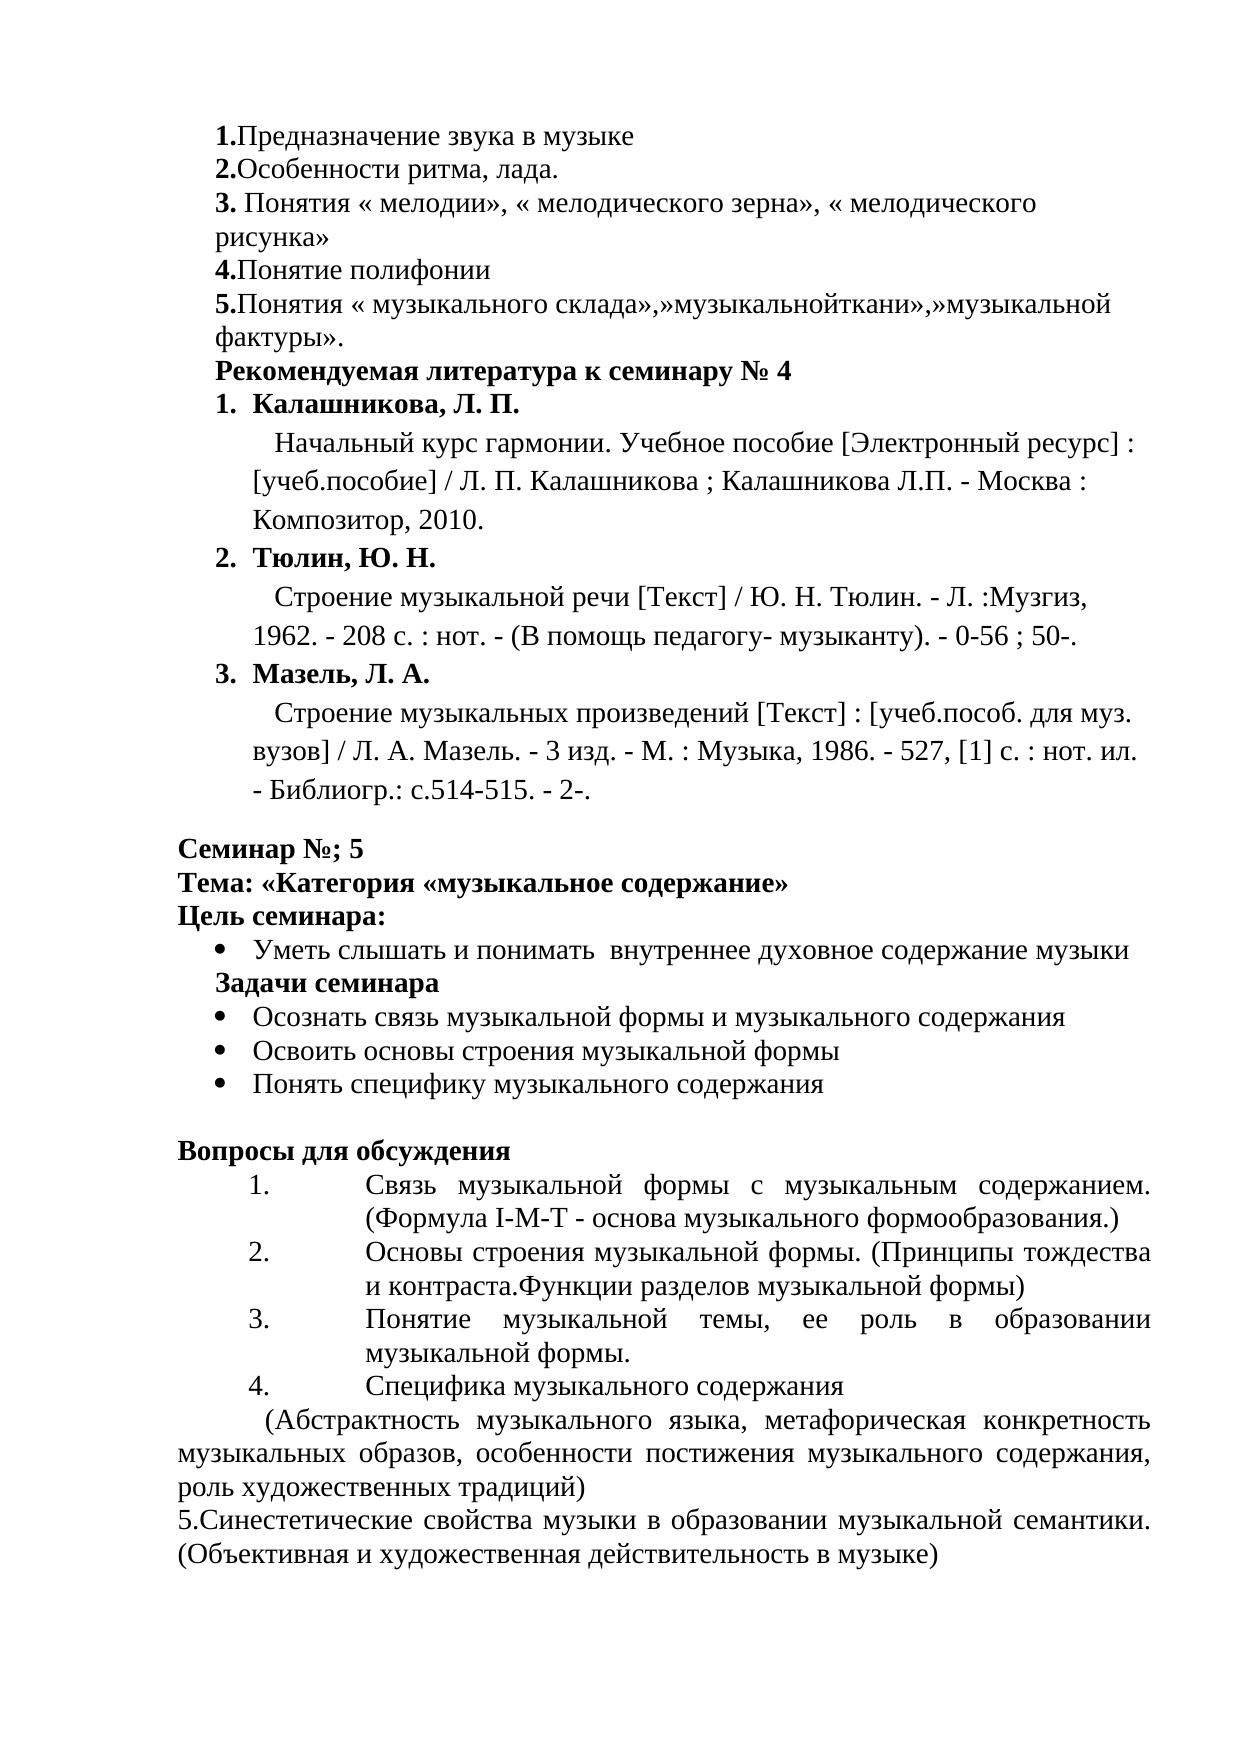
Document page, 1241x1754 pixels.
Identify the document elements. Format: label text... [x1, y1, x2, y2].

list Связь музыкальной формы с музыкальным содержанием. (Формула I-M-T - основа музыкального формообразования.) [248, 1167, 1152, 1234]
text Семинар №; 5 [177, 831, 1152, 865]
text Рекомендуемая литература к семинару № 4 [215, 353, 1152, 386]
list Понять специфику музыкального содержания [215, 1066, 1152, 1100]
list Тюлин, Ю. Н. Строение музыкальной речи [Текст] / Ю. Н. Тюлин. - Л. :Музгиз, 1962. - 208 с. : нот. - (В помощь педагогу- музыканту). - 0-56 ; 50-. [215, 541, 1152, 651]
list Осознать связь музыкальной формы и музыкального содержания [215, 999, 1152, 1033]
text 4.Понятие полифонии [215, 252, 1152, 286]
list Освоить основы строения музыкальной формы [215, 1033, 1152, 1066]
list Калашникова, Л. П. Начальный курс гармонии. Учебное пособие [Электронный ресурс] : [учеб.пособие] / Л. П. Калашникова ; Калашникова Л.П. - Москва : Композитор, 2010. [215, 386, 1152, 536]
text Задачи семинара [215, 966, 1152, 999]
list Специфика музыкального содержания [248, 1368, 1152, 1402]
list Понятие музыкальной темы, ее роль в образовании музыкальной формы. [248, 1301, 1152, 1368]
list Мазель, Л. А. Строение музыкальных произведений [Текст] : [учеб.пособ. для муз. вузов] / Л. А. Мазель. - 3 изд. - М. : Музыка, 1986. - 527, [1] с. : нот. ил. - Библиогр.: с.514-515. - 2-. [215, 656, 1152, 805]
list Основы строения музыкальной формы. (Принципы тождества и контраста.Функции разделов музыкальной формы) [248, 1234, 1152, 1301]
text Цель семинара: [177, 898, 1152, 932]
text 2.Особенности ритма, лада. [215, 152, 1152, 185]
text 5.Синестетические свойства музыки в образовании музыкальной семантики. (Объективная и художественная действительность в музыке) [177, 1502, 1152, 1569]
text 1.Предназначение звука в музыке [215, 118, 1152, 152]
list Уметь слышать и понимать внутреннее духовное содержание музыки [215, 932, 1152, 966]
text Тема: «Категория «музыкальное содержание» [177, 865, 1152, 898]
text Вопросы для обсуждения [177, 1133, 1152, 1167]
text 3. Понятия « мелодии», « мелодического зерна», « мелодического рисунка» [215, 185, 1152, 252]
text (Абстрактность музыкального языка, метафорическая конкретность музыкальных образов, особенности постижения музыкального содержания, роль художественных традиций) [177, 1402, 1152, 1502]
text 5.Понятия « музыкального склада»,»музыкальнойткани»,»музыкальной фактуры». [215, 286, 1152, 353]
